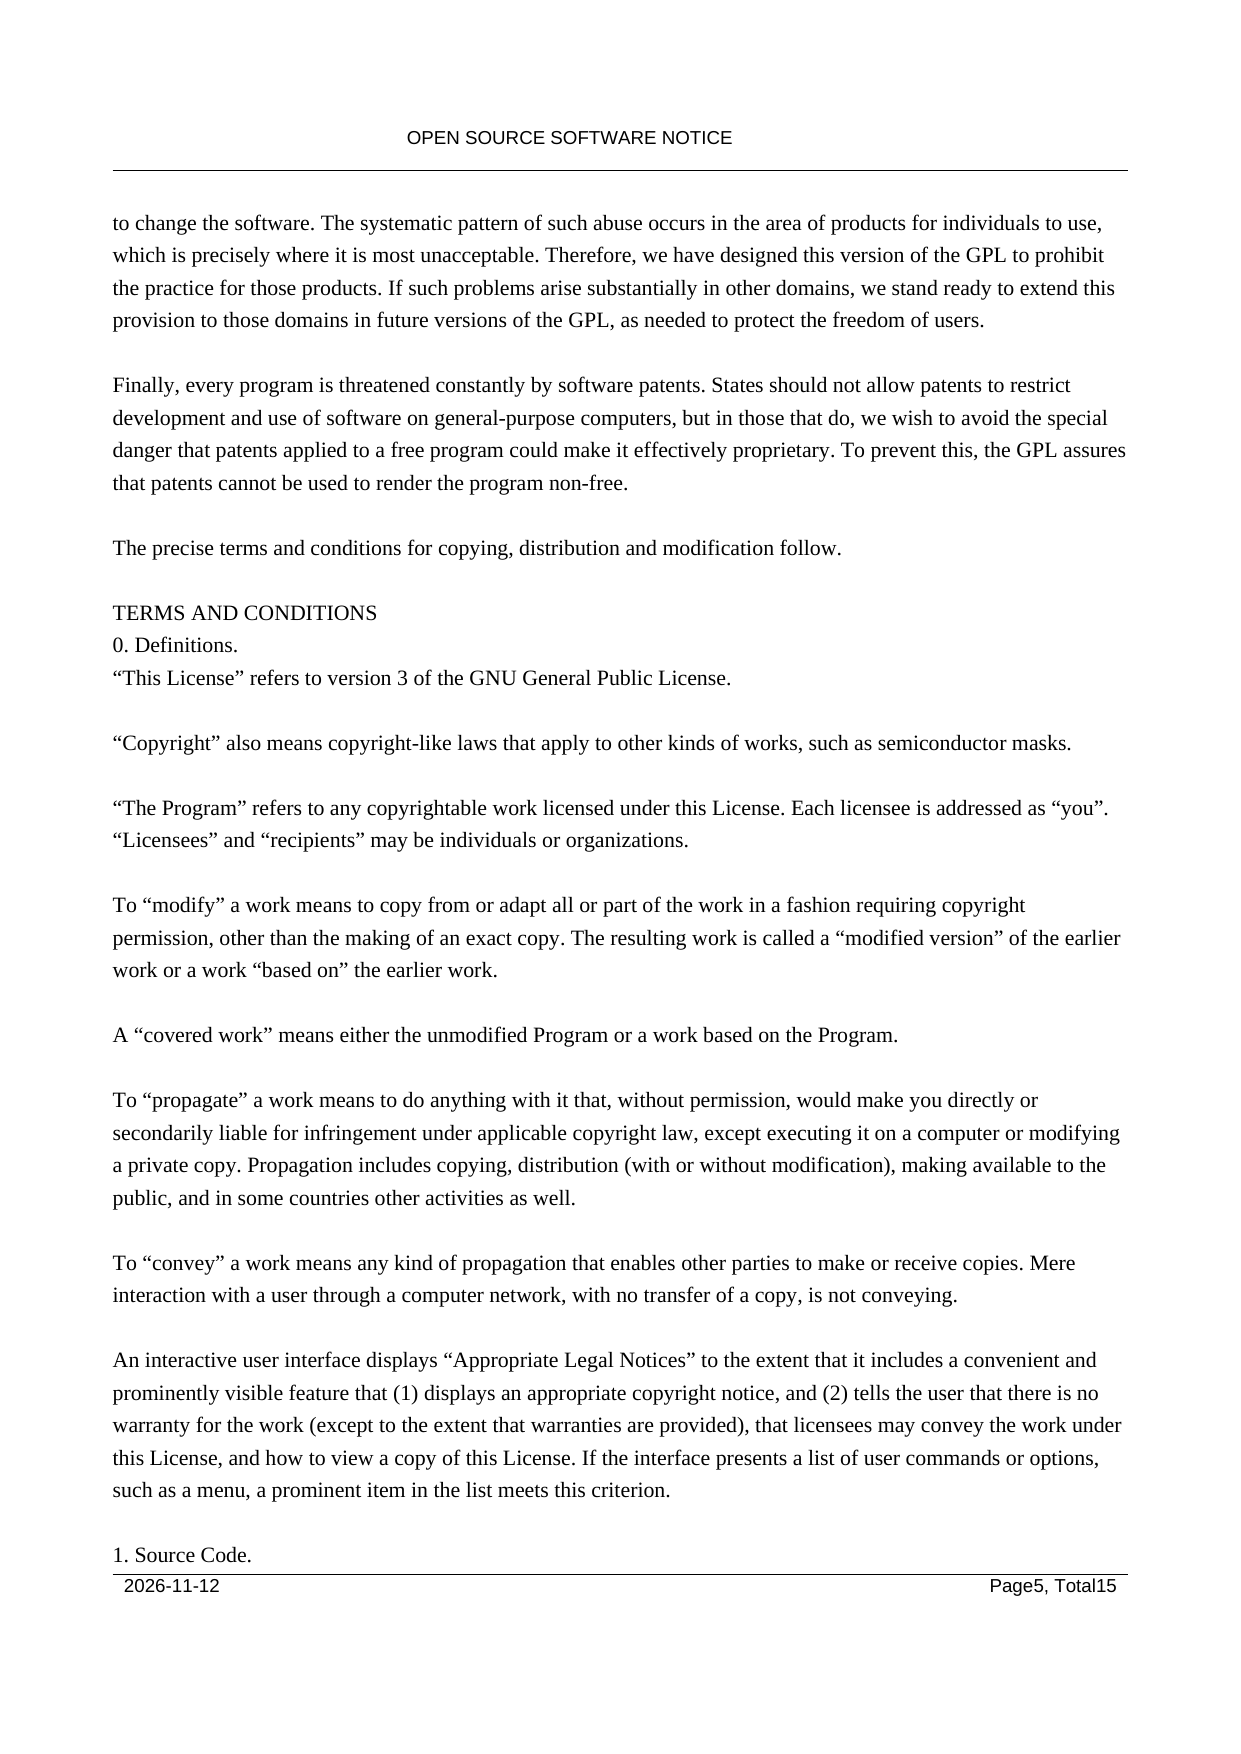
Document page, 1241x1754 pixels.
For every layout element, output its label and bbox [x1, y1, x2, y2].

text [112, 206, 1128, 1571]
